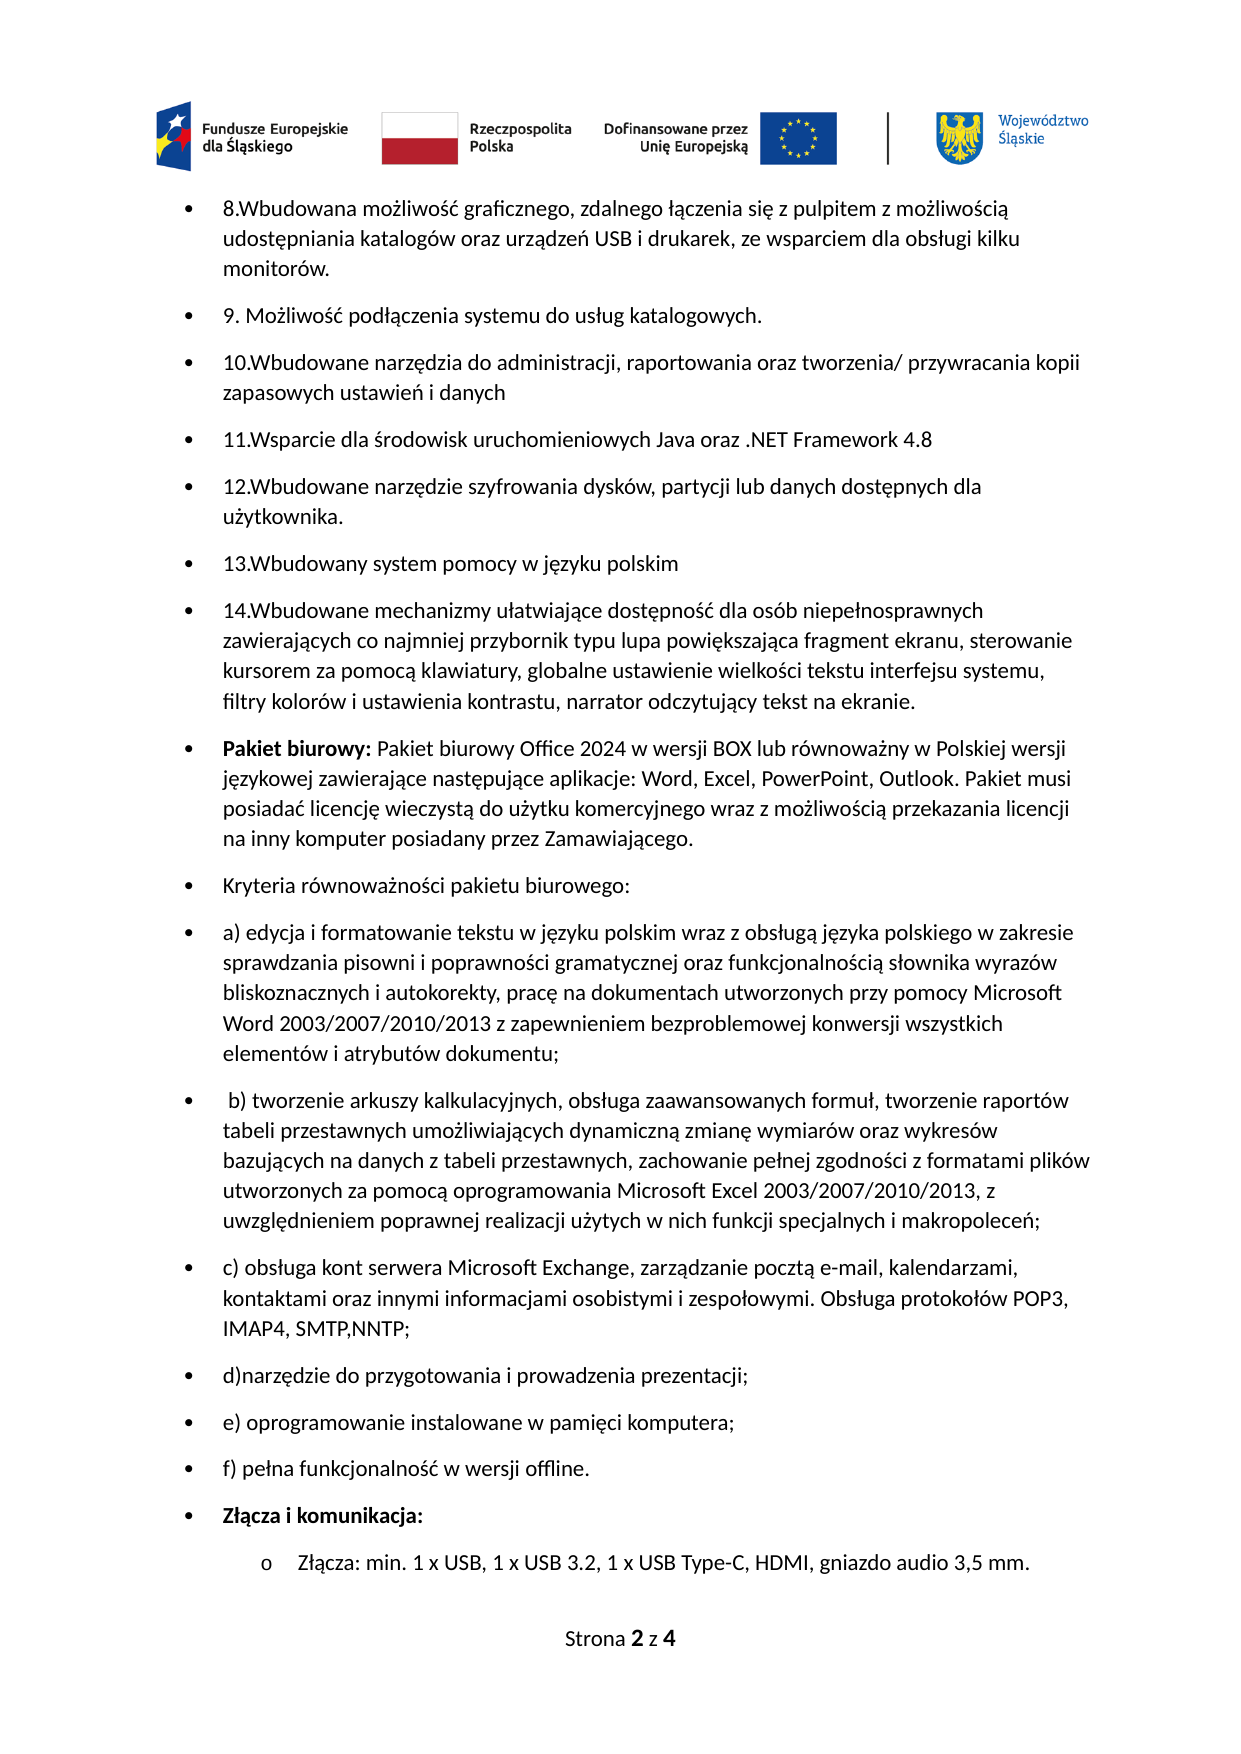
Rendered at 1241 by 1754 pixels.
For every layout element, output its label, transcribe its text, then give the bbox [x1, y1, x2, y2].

list e) oprogramowanie instalowane w pamięci komputera; [185, 1408, 1093, 1436]
list 12.Wbudowane narzędzie szyfrowania dysków, partycji lub danych dostępnych dla użytkownika. [185, 472, 1093, 531]
list Złącza i komunikacja: [185, 1501, 1093, 1529]
list f) pełna funkcjonalność w wersji offline. [185, 1454, 1093, 1483]
list 13.Wbudowany system pomocy w języku polskim [185, 549, 1093, 577]
list 10.Wbudowane narzędzia do administracji, raportowania oraz tworzenia/ przywracania kopii zapasowych ustawień i danych [185, 348, 1093, 407]
list 8.Wbudowana możliwość graficznego, zdalnego łączenia się z pulpitem z możliwością udostępniania katalogów oraz urządzeń USB i drukarek, ze wsparciem dla obsługi kilku monitorów. [185, 195, 1093, 283]
list Kryteria równoważności pakietu biurowego: [185, 871, 1093, 899]
list a) edycja i formatowanie tekstu w języku polskim wraz z obsługą języka polskiego w zakresie sprawdzania pisowni i poprawności gramatycznej oraz funkcjonalnością słownika wyrazów bliskoznacznych i autokorekty, pracę na dokumentach utworzonych przy pomocy Microsoft Word 2003/2007/2010/2013 z zapewnieniem bezproblemowej konwersji wszystkich elementów i atrybutów dokumentu; [185, 918, 1093, 1067]
list 9. Możliwość podłączenia systemu do usług katalogowych. [185, 301, 1093, 329]
list c) obsługa kont serwera Microsoft Exchange, zarządzanie pocztą e-mail, kalendarzami, kontaktami oraz innymi informacjami osobistymi i zespołowymi. Obsługa protokołów POP3, IMAP4, SMTP,NNTP; [185, 1253, 1093, 1342]
list 14.Wbudowane mechanizmy ułatwiające dostępność dla osób niepełnosprawnych zawierających co najmniej przybornik typu lupa powiększająca fragment ekranu, sterowanie kursorem za pomocą klawiatury, globalne ustawienie wielkości tekstu interfejsu systemu, filtry kolorów i ustawienia kontrastu, narrator odczytujący tekst na ekranie. [185, 596, 1093, 715]
list Złącza: min. 1 x USB, 1 x USB 3.2, 1 x USB Type-C, HDMI, gniazdo audio 3,5 mm. [260, 1548, 1093, 1577]
list Pakiet biurowy: Pakiet biurowy Office 2024 w wersji BOX lub równoważny w Polskiej wersji językowej zawierające następujące aplikacje: Word, Excel, PowerPoint, Outlook. Pakiet musi posiadać licencję wieczystą do użytku komercyjnego wraz z możliwością przekazania licencji na inny komputer posiadany przez Zamawiającego. [185, 734, 1093, 852]
list 11.Wsparcie dla środowisk uruchomieniowych Java oraz .NET Framework 4.8 [185, 425, 1093, 453]
list b) tworzenie arkuszy kalkulacyjnych, obsługa zaawansowanych formuł, tworzenie raportów tabeli przestawnych umożliwiających dynamiczną zmianę wymiarów oraz wykresów bazujących na danych z tabeli przestawnych, zachowanie pełnej zgodności z formatami plików utworzonych za pomocą oprogramowania Microsoft Excel 2003/2007/2010/2013, z uwzględnieniem poprawnej realizacji użytych w nich funkcji specjalnych i makropoleceń; [185, 1086, 1093, 1235]
list d)narzędzie do przygotowania i prowadzenia prezentacji; [185, 1361, 1093, 1389]
picture [147, 73, 1093, 195]
